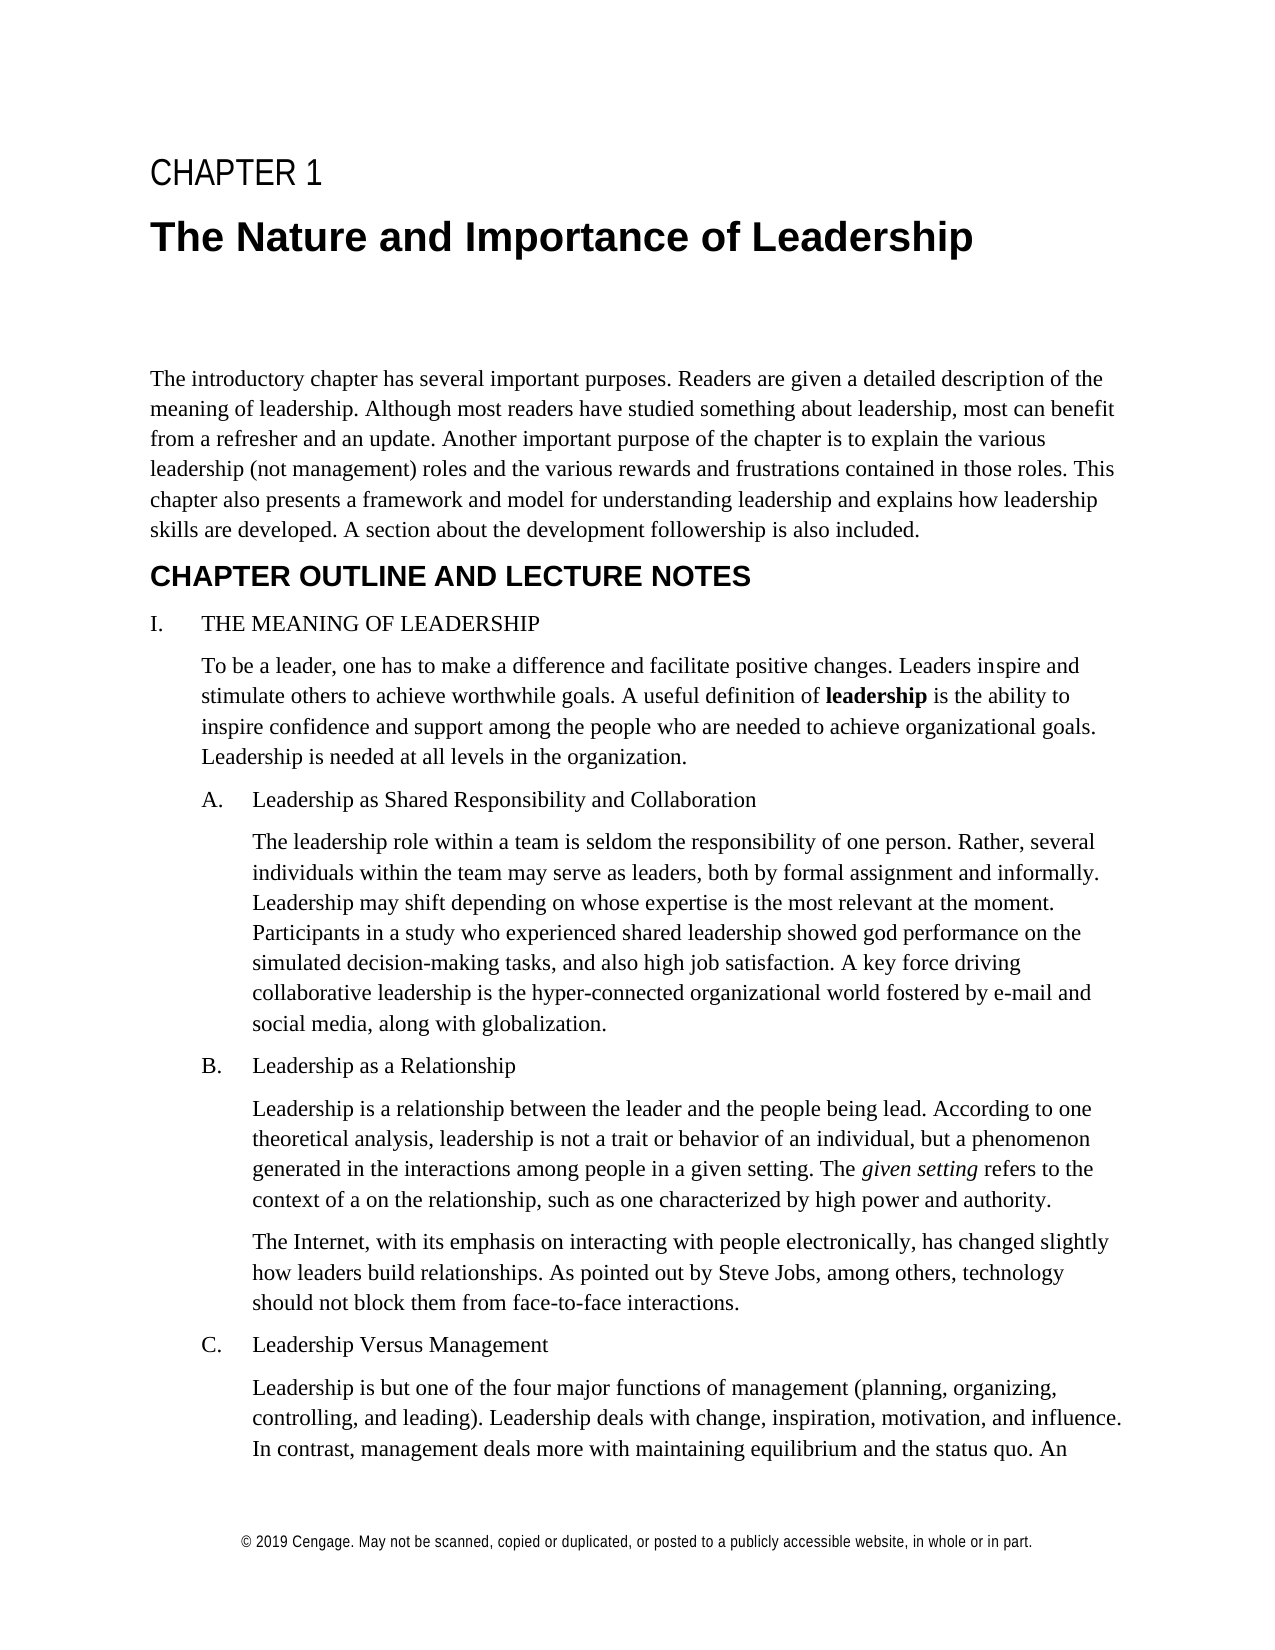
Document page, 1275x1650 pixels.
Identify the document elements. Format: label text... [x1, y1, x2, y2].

text The introductory chapter has several important purposes. Readers are given a detailed description of the meaning of leadership. Although most readers have studied something about leadership, most can benefit from a refresher and an update. Another important purpose of the chapter is to explain the various leadership (not management) roles and the various rewards and frustrations contained in those roles. This chapter also presents a framework and model for understanding leadership and explains how leadership skills are developed. A section about the development followership is also included. [150, 365, 1125, 542]
text B. Leadership as a Relationship [201, 1052, 1125, 1079]
text The leadership role within a team is seldom the responsibility of one person. Rather, several individuals within the team may serve as leaders, both by formal assignment and informally. Leadership may shift depending on whose expertise is the most relevant at the moment. Participants in a study who experienced shared leadership showed god performance on the simulated decision-making tasks, and also high job satisfaction. A key force driving collaborative leadership is the hyper-connected organizational world fostered by e-mail and social media, along with globalization. [252, 828, 1125, 1036]
text CHAPTER OUTLINE AND LECTURE NOTES [150, 559, 1125, 592]
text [252, 1374, 1125, 1461]
title The Nature and Importance of Leadership [150, 212, 1125, 260]
text Leadership is a relationship between the leader and the people being lead. According to one theoretical analysis, leadership is not a trait or behavior of an individual, but a phenomenon generated in the interactions among people in a given setting. The given setting refers to the context of a on the relationship, such as one characterized by high power and authority. [252, 1095, 1125, 1212]
text C. Leadership Versus Management [201, 1332, 1125, 1358]
text CHAPTER 1 [150, 150, 1125, 193]
text The Internet, with its emphasis on interacting with people electronically, has changed slightly how leaders build relationships. As pointed out by Steve Jobs, among others, technology should not block them from face-to-face interactions. [252, 1228, 1125, 1315]
text To be a leader, one has to make a difference and facilitate positive changes. Leaders inspire and stimulate others to achieve worthwhile goals. A useful definition of leadership is the ability to inspire confidence and support among the people who are needed to achieve organizational goals. Leadership is needed at all levels in the organization. [201, 652, 1125, 769]
text A. Leadership as Shared Responsibility and Collaboration [201, 786, 1125, 812]
text I. THE MEANING OF LEADERSHIP [150, 610, 1125, 636]
